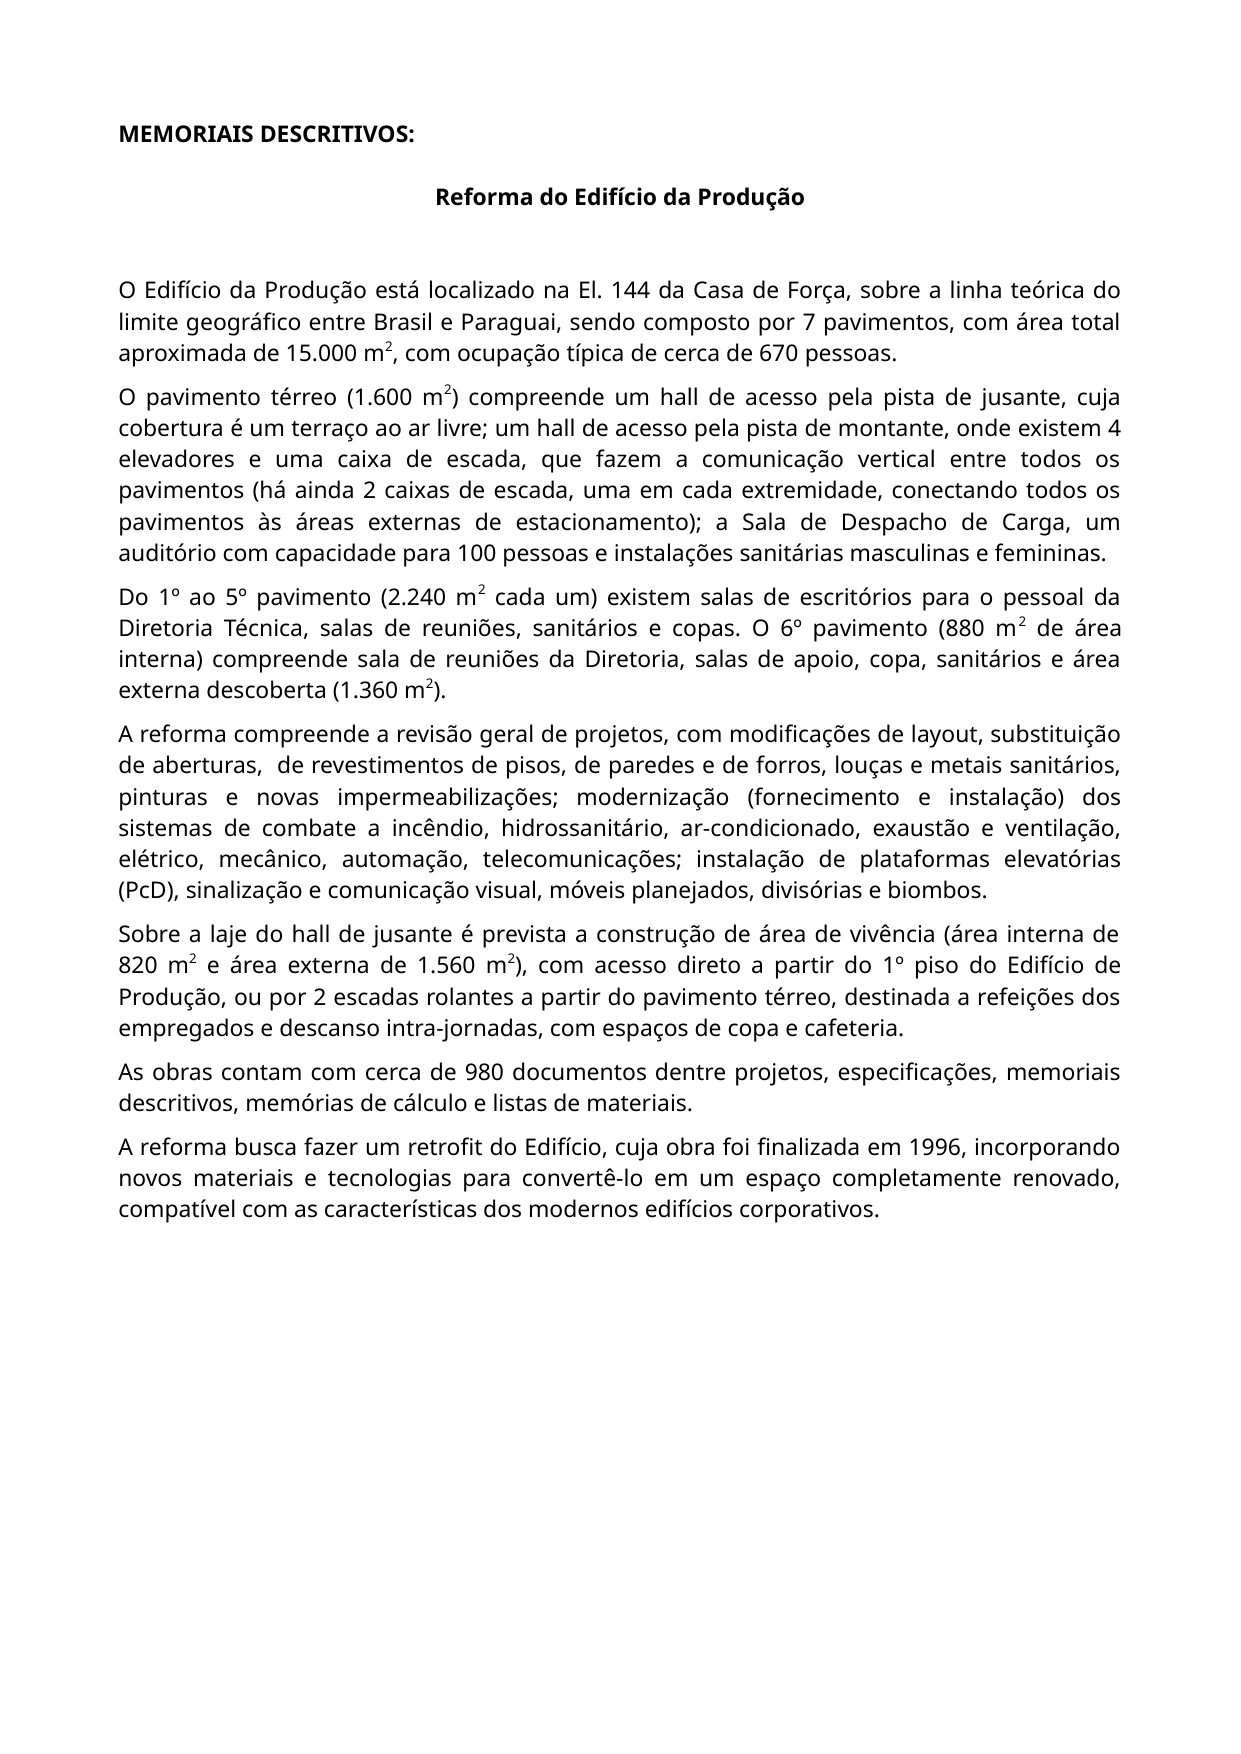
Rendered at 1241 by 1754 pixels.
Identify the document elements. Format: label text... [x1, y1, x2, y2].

text As obras contam com cerca de 980 documentos dentre projetos, especificações, memoriais descritivos, memórias de cálculo e listas de materiais. [118, 1056, 1122, 1118]
text Sobre a laje do hall de jusante é prevista a construção de área de vivência (área interna de 820 m2 e área externa de 1.560 m2), com acesso direto a partir do 1º piso do Edifício de Produção, ou por 2 escadas rolantes a partir do pavimento térreo, destinada a refeições dos empregados e descanso intra-jornadas, com espaços de copa e cafeteria. [118, 918, 1122, 1043]
text O Edifício da Produção está localizado na El. 144 da Casa de Força, sobre a linha teórica do limite geográfico entre Brasil e Paraguai, sendo composto por 7 pavimentos, com área total aproximada de 15.000 m2, com ocupação típica de cerca de 670 pessoas. [118, 274, 1122, 368]
text A reforma busca fazer um retrofit do Edifício, cuja obra foi finalizada em 1996, incorporando novos materiais e tecnologias para convertê-lo em um espaço completamente renovado, compatível com as características dos modernos edifícios corporativos. [118, 1131, 1122, 1224]
text O pavimento térreo (1.600 m2) compreende um hall de acesso pela pista de jusante, cuja cobertura é um terraço ao ar livre; um hall de acesso pela pista de montante, onde existem 4 elevadores e uma caixa de escada, que fazem a comunicação vertical entre todos os pavimentos (há ainda 2 caixas de escada, uma em cada extremidade, conectando todos os pavimentos às áreas externas de estacionamento); a Sala de Despacho de Carga, um auditório com capacidade para 100 pessoas e instalações sanitárias masculinas e femininas. [118, 381, 1122, 568]
text MEMORIAIS DESCRITIVOS: [118, 118, 1122, 149]
text Reforma do Edifício da Produção [118, 181, 1122, 212]
text Do 1º ao 5º pavimento (2.240 m2 cada um) existem salas de escritórios para o pessoal da Diretoria Técnica, salas de reuniões, sanitários e copas. O 6º pavimento (880 m2 de área interna) compreende sala de reuniões da Diretoria, salas de apoio, copa, sanitários e área externa descoberta (1.360 m2). [118, 581, 1122, 706]
text A reforma compreende a revisão geral de projetos, com modificações de layout, substituição de aberturas, de revestimentos de pisos, de paredes e de forros, louças e metais sanitários, pinturas e novas impermeabilizações; modernização (fornecimento e instalação) dos sistemas de combate a incêndio, hidrossanitário, ar-condicionado, exaustão e ventilação, elétrico, mecânico, automação, telecomunicações; instalação de plataformas elevatórias (PcD), sinalização e comunicação visual, móveis planejados, divisórias e biombos. [118, 718, 1122, 906]
